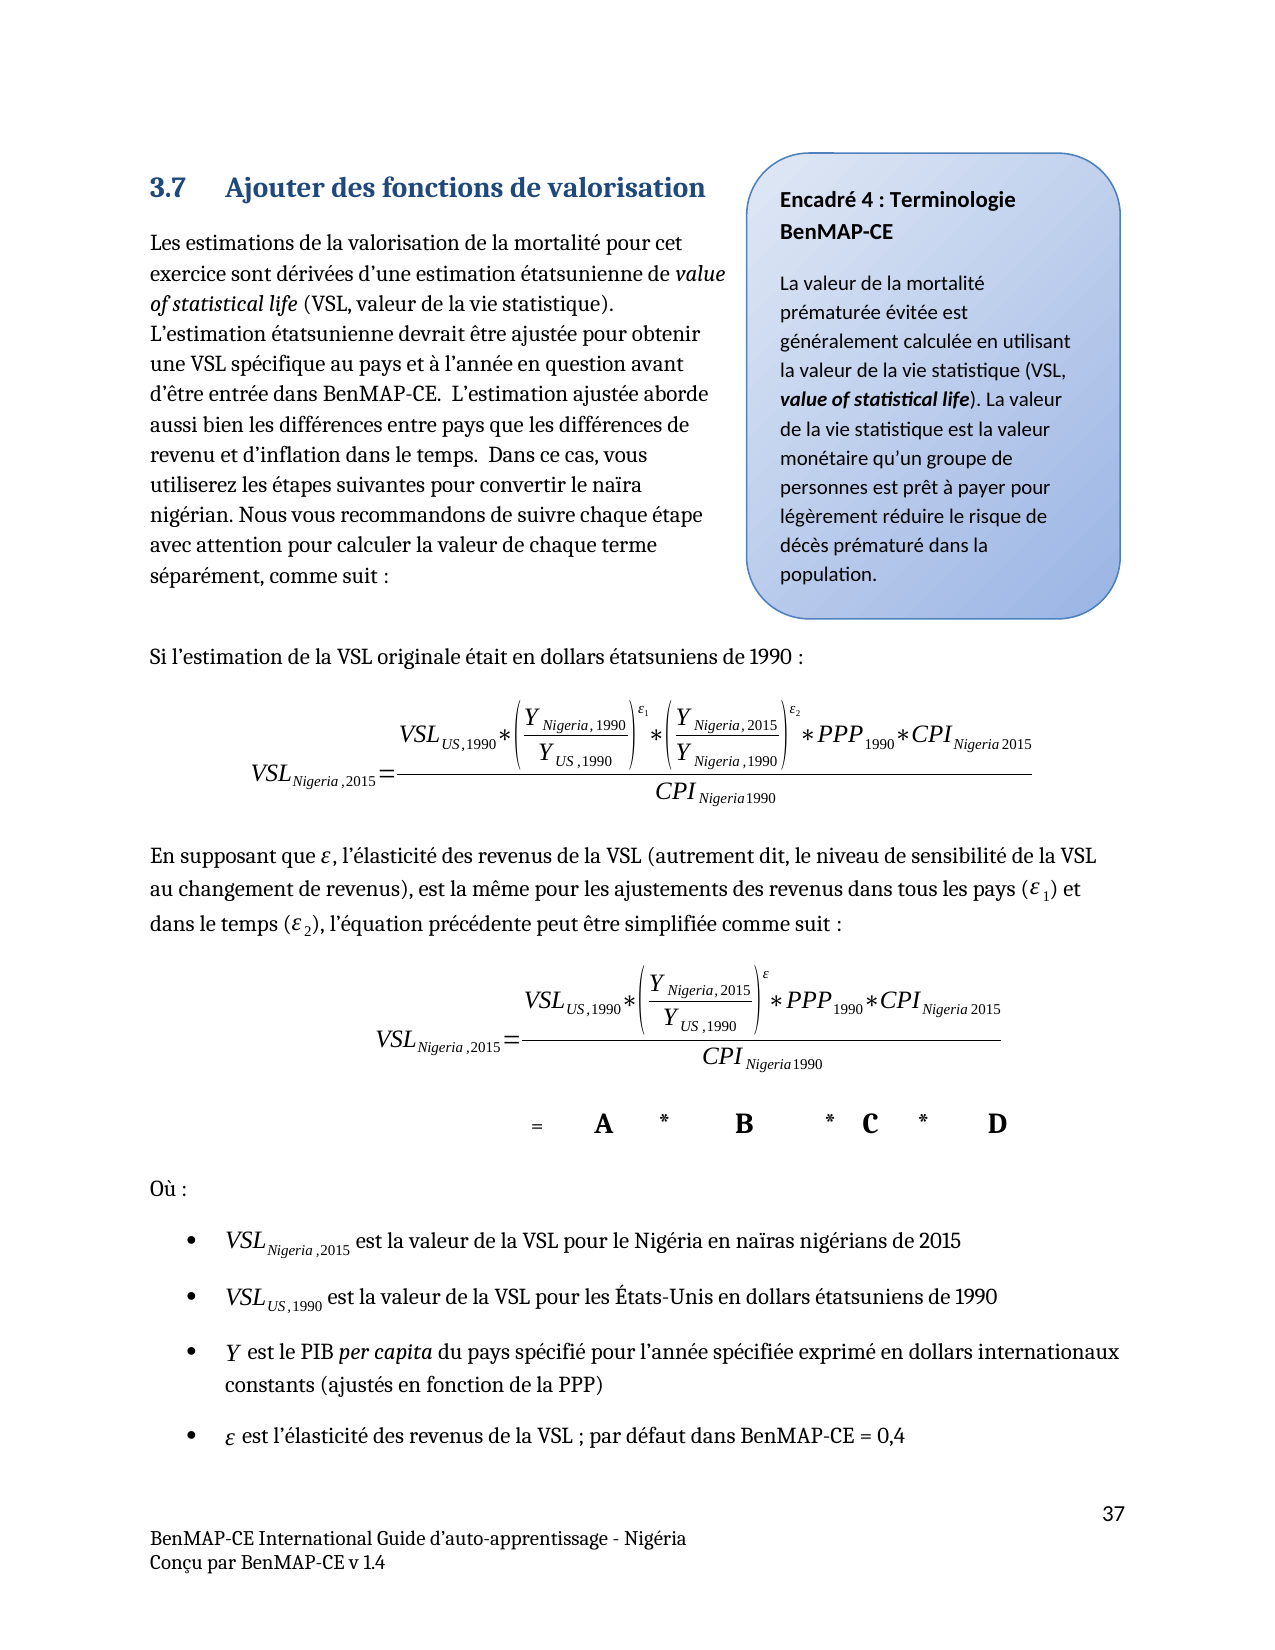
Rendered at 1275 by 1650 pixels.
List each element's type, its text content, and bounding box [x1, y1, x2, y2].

subtitle 3.7 Ajouter des fonctions de valorisation [150, 171, 763, 204]
list est la valeur de la VSL pour le Nigéria en naïras nigérians de 2015 [187, 1227, 1125, 1258]
text Les estimations de la valorisation de la mortalité pour cet exercice sont dérivées d’une estimation étatsunienne de value of statistical life (VSL, valeur de la vie statistique). L’estimation étatsunienne devrait être ajustée pour obtenir une VSL spécifique au pays et à l’année en question avant d’être entrée dans BenMAP-CE. L’estimation ajustée aborde aussi bien les différences entre pays que les différences de revenu et d’inflation dans le temps. Dans ce cas, vous utiliserez les étapes suivantes pour convertir le naïra nigérian. Nous vous recommandons de suivre chaque étape avec attention pour calculer la valeur de chaque terme séparément, comme suit : [150, 230, 754, 589]
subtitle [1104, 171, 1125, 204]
text En supposant que , l’élasticité des revenus de la VSL (autrement dit, le niveau de sensibilité de la VSL au changement de revenus), est la même pour les ajustements des revenus dans tous les pays () et dans le temps (), l’équation précédente peut être simplifiée comme suit : [150, 842, 1125, 940]
text Où : [150, 1176, 1125, 1202]
list est le PIB per capita du pays spécifié pour l’année spécifiée exprimé en dollars internationaux constants (ajustés en fonction de la PPP) [187, 1339, 1125, 1398]
list est la valeur de la VSL pour les États-Unis en dollars étatsuniens de 1990 [187, 1283, 1125, 1314]
text = A * B * C * D [375, 1107, 1125, 1141]
text Si l’estimation de la VSL originale était en dollars étatsuniens de 1990 : [150, 644, 1125, 670]
list est l’élasticité des revenus de la VSL ; par défaut dans BenMAP-CE = 0,4 [187, 1423, 1125, 1452]
